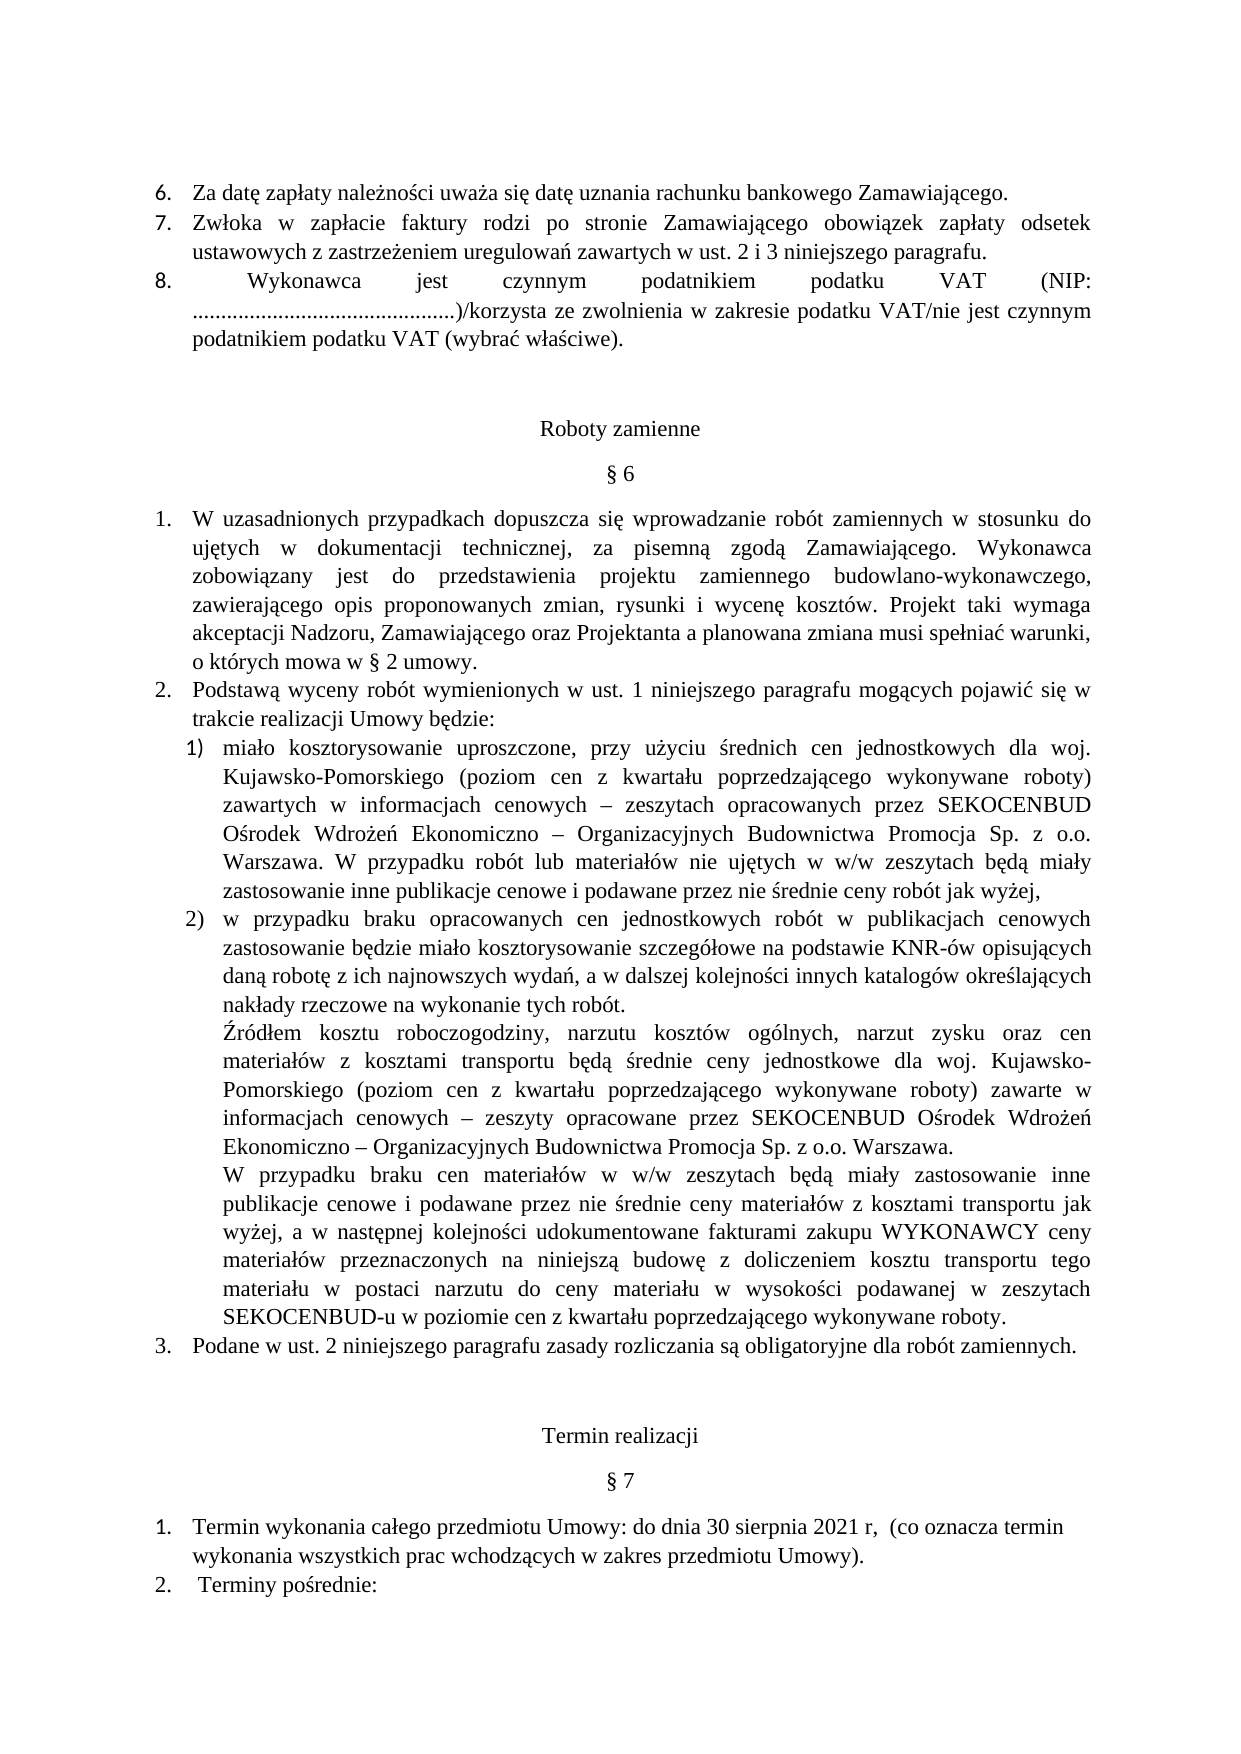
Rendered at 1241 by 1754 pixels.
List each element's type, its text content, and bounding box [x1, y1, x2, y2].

list w przypadku braku opracowanych cen jednostkowych robót w publikacjach cenowych zastosowanie będzie miało kosztorysowanie szczegółowe na podstawie KNR-ów opisujących daną robotę z ich najnowszych wydań, a w dalszej kolejności innych katalogów określających nakłady rzeczowe na wykonanie tych robót. [185, 905, 1093, 1017]
list Za datę zapłaty należności uważa się datę uznania rachunku bankowego Zamawiającego. [154, 178, 1093, 206]
text Roboty zamienne [148, 415, 1093, 442]
list Terminy pośrednie: [154, 1571, 1093, 1597]
list miało kosztorysowanie uproszczone, przy użyciu średnich cen jednostkowych dla woj. Kujawsko-Pomorskiego (poziom cen z kwartału poprzedzającego wykonywane roboty) zawartych w informacjach cenowych – zeszytach opracowanych przez SEKOCENBUD Ośrodek Wdrożeń Ekonomiczno – Organizacyjnych Budownictwa Promocja Sp. z o.o. Warszawa. W przypadku robót lub materiałów nie ujętych w w/w zeszytach będą miały zastosowanie inne publikacje cenowe i podawane przez nie średnie ceny robót jak wyżej, [185, 733, 1093, 903]
list Wykonawca jest czynnym podatnikiem podatku VAT (NIP: ..............................................)/korzysta ze zwolnienia w zakresie podatku VAT/nie jest czynnym podatnikiem podatku VAT (wybrać właściwe). [154, 267, 1093, 351]
list W przypadku braku cen materiałów w w/w zeszytach będą miały zastosowanie inne publikacje cenowe i podawane przez nie średnie ceny materiałów z kosztami transportu jak wyżej, a w następnej kolejności udokumentowane fakturami zakupu WYKONAWCY ceny materiałów przeznaczonych na niniejszą budowę z doliczeniem kosztu transportu tego materiału w postaci narzutu do ceny materiału w wysokości podawanej w zeszytach SEKOCENBUD-u w poziomie cen z kwartału poprzedzającego wykonywane roboty. [223, 1161, 1093, 1330]
list W uzasadnionych przypadkach dopuszcza się wprowadzanie robót zamiennych w stosunku do ujętych w dokumentacji technicznej, za pisemną zgodą Zamawiającego. Wykonawca zobowiązany jest do przedstawienia projektu zamiennego budowlano-wykonawczego, zawierającego opis proponowanych zmian, rysunki i wycenę kosztów. Projekt taki wymaga akceptacji Nadzoru, Zamawiającego oraz Projektanta a planowana zmiana musi spełniać warunki, o których mowa w § 2 umowy. [154, 506, 1093, 674]
list Podstawą wyceny robót wymienionych w ust. 1 niniejszego paragrafu mogących pojawić się w trakcie realizacji Umowy będzie: [154, 676, 1093, 731]
text Termin realizacji [148, 1422, 1093, 1448]
text § 6 [148, 460, 1093, 487]
list Termin wykonania całego przedmiotu Umowy: do dnia 30 sierpnia 2021 r, (co oznacza termin wykonania wszystkich prac wchodzących w zakres przedmiotu Umowy). [154, 1512, 1093, 1569]
text § 7 [148, 1467, 1093, 1493]
list Zwłoka w zapłacie faktury rodzi po stronie Zamawiającego obowiązek zapłaty odsetek ustawowych z zastrzeżeniem uregulowań zawartych w ust. 2 i 3 niniejszego paragrafu. [154, 208, 1093, 264]
list Podane w ust. 2 niniejszego paragrafu zasady rozliczania są obligatoryjne dla robót zamiennych. [154, 1332, 1093, 1358]
list Źródłem kosztu roboczogodziny, narzutu kosztów ogólnych, narzut zysku oraz cen materiałów z kosztami transportu będą średnie ceny jednostkowe dla woj. Kujawsko-Pomorskiego (poziom cen z kwartału poprzedzającego wykonywane roboty) zawarte w informacjach cenowych – zeszyty opracowane przez SEKOCENBUD Ośrodek Wdrożeń Ekonomiczno – Organizacyjnych Budownictwa Promocja Sp. z o.o. Warszawa. [223, 1019, 1093, 1159]
